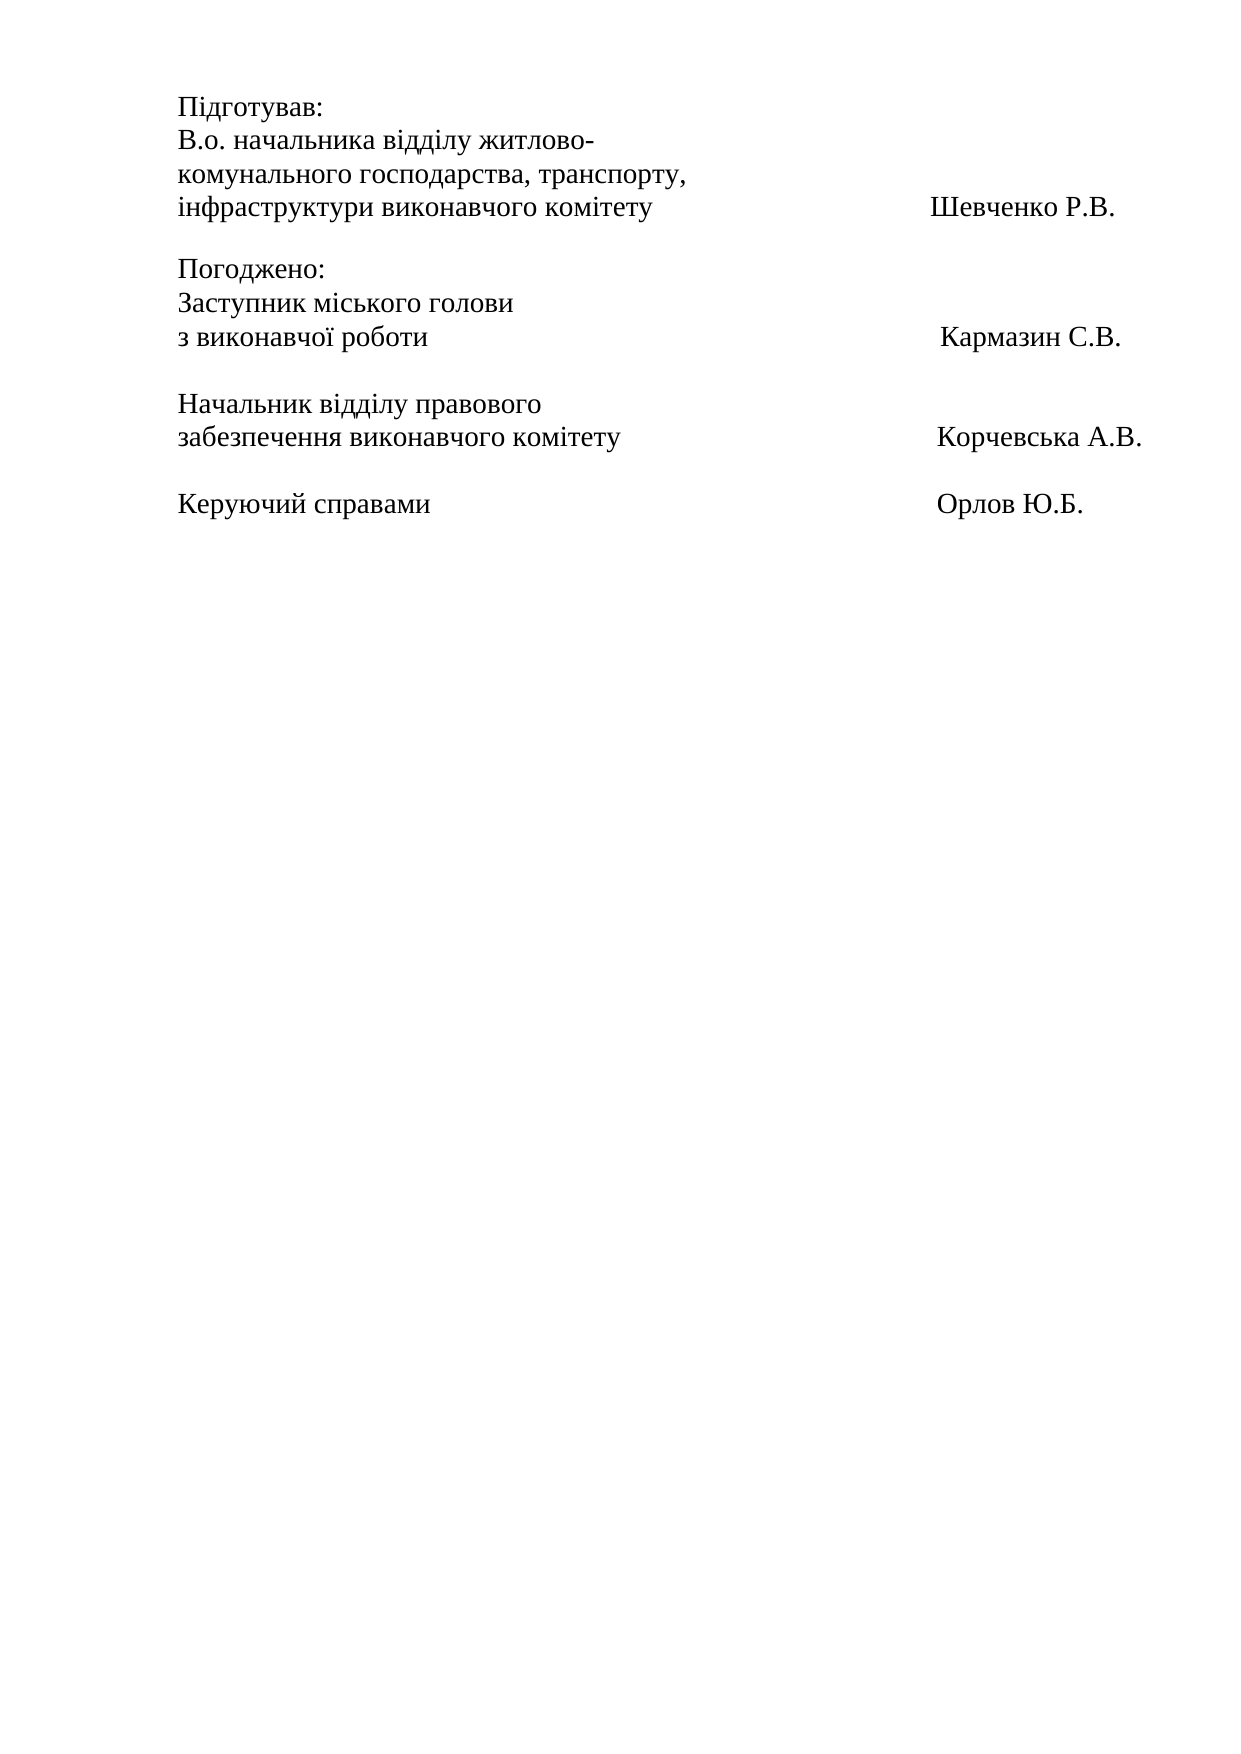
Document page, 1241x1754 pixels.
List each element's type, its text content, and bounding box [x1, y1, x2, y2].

text Заступник міського голови [177, 285, 1152, 319]
text Керуючий справами Орлов Ю.Б. [177, 486, 1152, 520]
text забезпечення виконавчого комітету Корчевська А.В. [177, 419, 1152, 486]
text В.о. начальника відділу житлово- [177, 122, 1152, 156]
text комунального господарства, транспорту, [177, 156, 1152, 189]
text Погоджено: [177, 252, 1152, 285]
text з виконавчої роботи Кармазин С.В. [177, 319, 1152, 352]
text інфраструктури виконавчого комітету Шевченко Р.В. [177, 189, 1152, 223]
text Начальник відділу правового [177, 386, 1152, 419]
text Підготував: [177, 89, 1152, 122]
